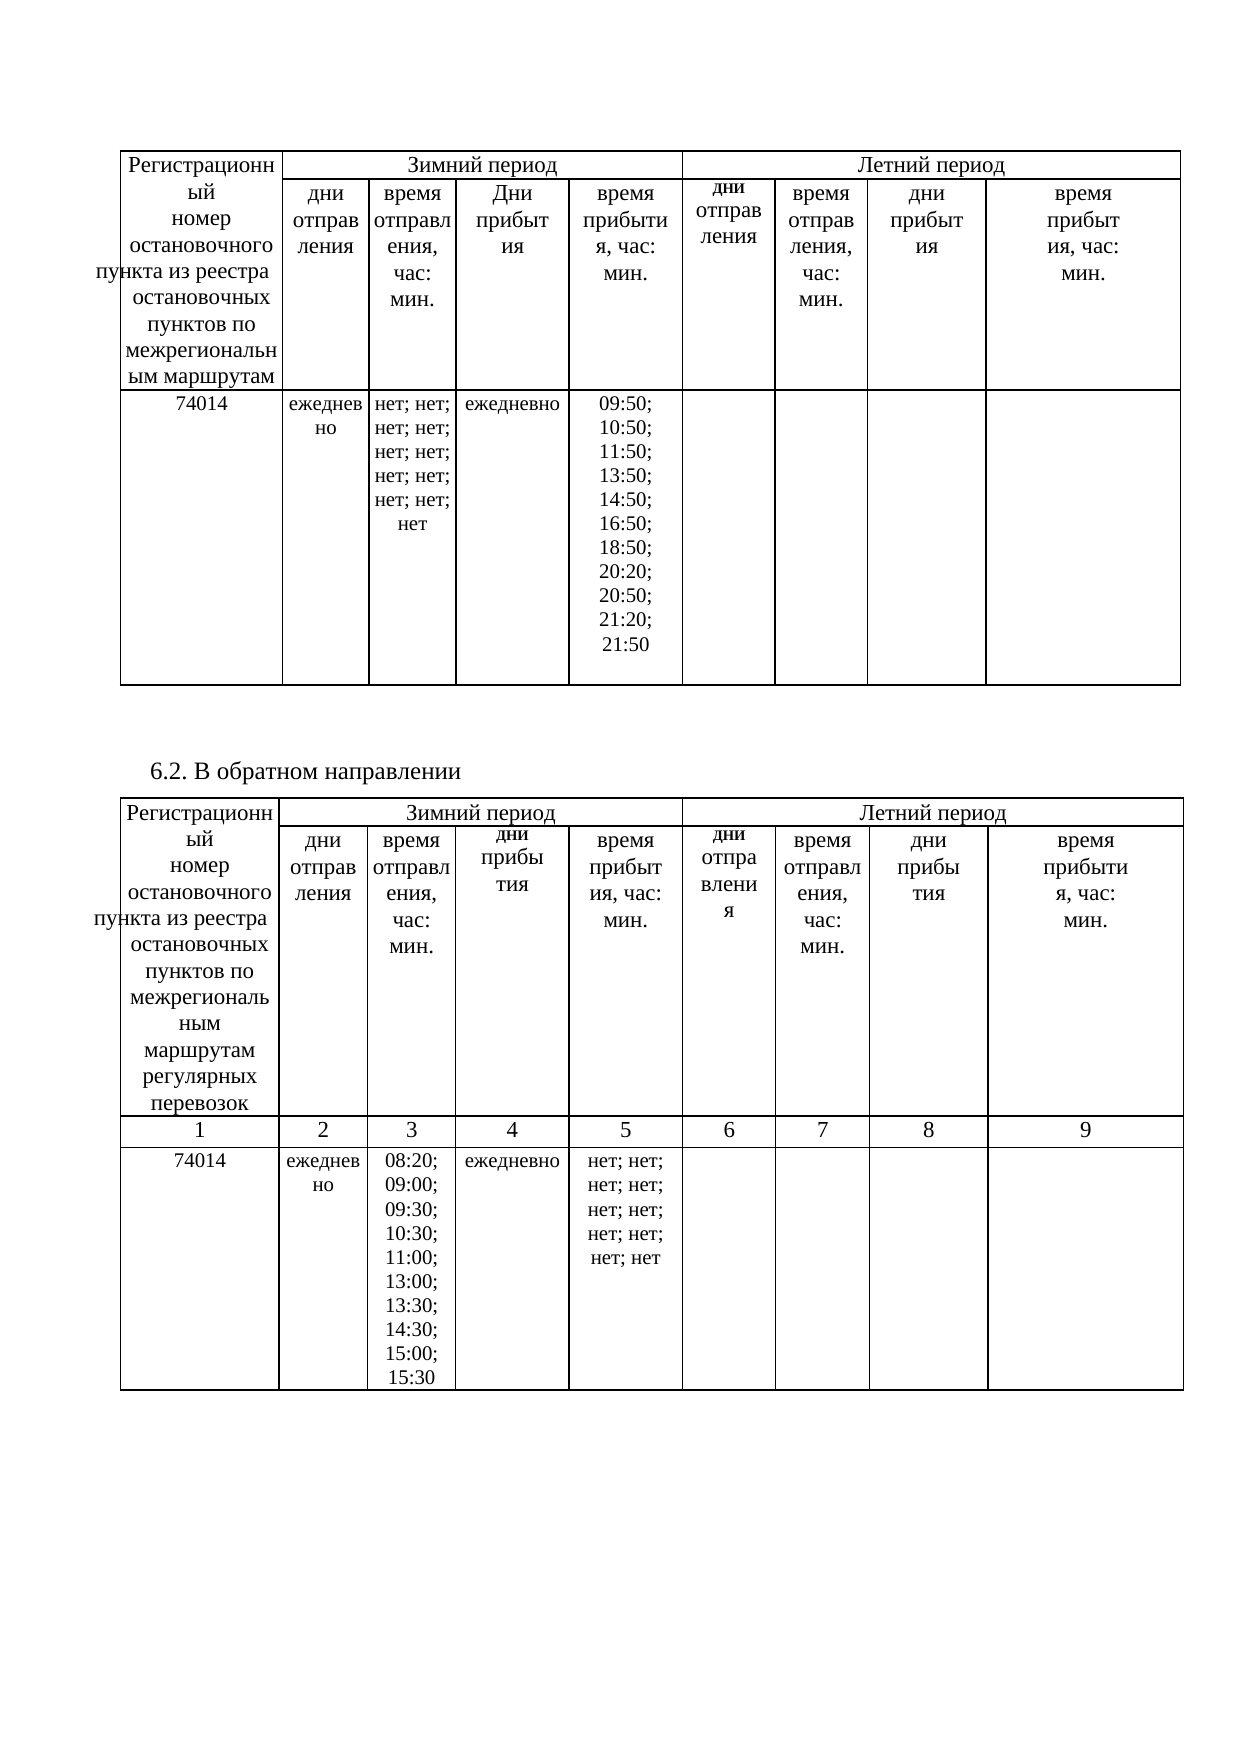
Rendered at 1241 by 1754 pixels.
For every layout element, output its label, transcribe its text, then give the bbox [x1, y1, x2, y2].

table_cell [870, 1148, 987, 1389]
table_cell 6 [683, 1117, 775, 1147]
table_cell Дни прибыт ия [457, 180, 568, 389]
table_cell [683, 391, 774, 684]
table_cell 74014 [121, 391, 282, 684]
table_cell ДНИ прибы тия [456, 827, 568, 1115]
table_cell 8 [870, 1117, 987, 1147]
table_cell [776, 1148, 869, 1389]
table_cell [683, 1148, 775, 1389]
table_cell ежедневно [280, 1148, 367, 1389]
table_cell время прибыт ия, час: мин. [570, 827, 682, 1115]
table_cell ежедневно [283, 391, 368, 684]
table_cell ежедневно [457, 391, 568, 684]
table_header Летний период [683, 152, 1180, 178]
table_cell нет; нет; нет; нет; нет; нет; нет; нет; нет; нет; нет [370, 391, 455, 684]
table_cell время отправл ения, час: мин. [370, 180, 455, 389]
table_header Зимний период [283, 152, 682, 178]
table_cell время отправл ения, час: мин. [776, 827, 869, 1115]
table_cell ежедневно [456, 1148, 568, 1389]
table_header Зимний период [280, 799, 682, 825]
table_cell 2 [280, 1117, 367, 1147]
table_cell время прибыти я, час: мин. [570, 180, 682, 389]
table_header Летний период [683, 799, 1183, 825]
table_cell ДНИ отпра влени я [683, 827, 775, 1115]
table_cell время отправ ления, час: мин. [776, 180, 867, 389]
table_cell ДНИ отправ ления [683, 180, 774, 389]
table_header Регистрационный номер остановочного пункта из реестра остановочных пунктов по межрегиональным маршрутам регулярных перевозок [121, 152, 282, 389]
table_cell 5 [570, 1117, 682, 1147]
table_cell [868, 391, 985, 684]
table_cell 1 [121, 1117, 278, 1147]
table_cell 4 [456, 1117, 568, 1147]
table_cell 3 [368, 1117, 455, 1147]
table_cell 7 [776, 1117, 869, 1147]
table_cell время прибыт ия, час: мин. [987, 180, 1180, 389]
table_cell дни прибы тия [870, 827, 987, 1115]
table_cell [987, 391, 1180, 684]
table_header Регистрационный номер остановочного пункта из реестра остановочных пунктов по межрегиональным маршрутам регулярных перевозок [121, 799, 278, 1115]
table_cell [776, 391, 867, 684]
table_cell [989, 1148, 1183, 1389]
table_cell время отправл ения, час: мин. [368, 827, 455, 1115]
table_cell дни отправ ления [280, 827, 367, 1115]
table_cell время прибыти я, час: мин. [989, 827, 1183, 1115]
table_cell 74014 [121, 1148, 278, 1389]
table_cell 09:50; 10:50; 11:50; 13:50; 14:50; 16:50; 18:50; 20:20; 20:50; 21:20; 21:50 [570, 391, 682, 684]
text 6.2. В обратном направлении [150, 756, 1090, 784]
table_cell 9 [989, 1117, 1183, 1147]
table_cell 08:20; 09:00; 09:30; 10:30; 11:00; 13:00; 13:30; 14:30; 15:00; 15:30 [368, 1148, 455, 1389]
table_cell дни прибыт ия [868, 180, 985, 389]
table_cell нет; нет; нет; нет; нет; нет; нет; нет; нет; нет [570, 1148, 682, 1389]
table_cell дни отправ ления [283, 180, 368, 389]
